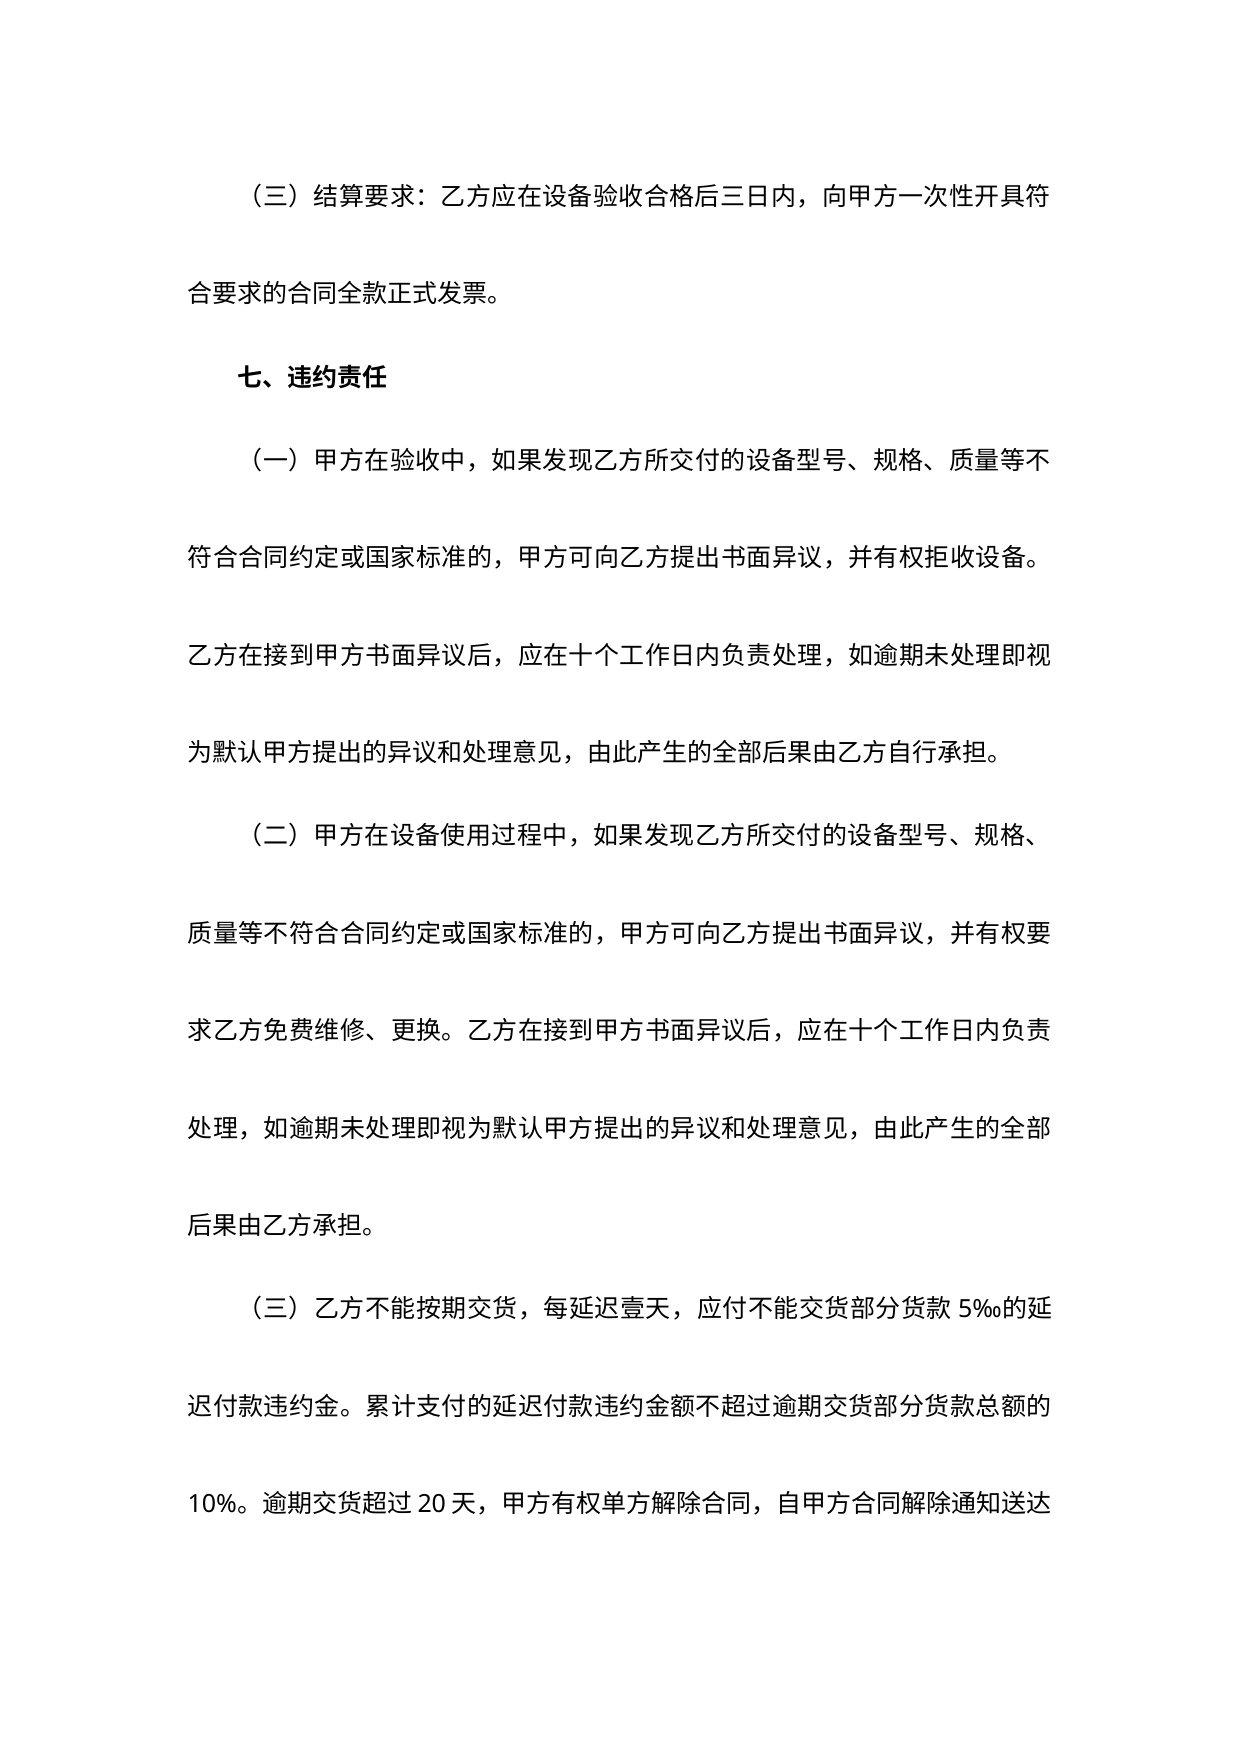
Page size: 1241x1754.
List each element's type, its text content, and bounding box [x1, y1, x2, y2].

text （二）甲方在设备使用过程中，如果发现乙方所交付的设备型号、规格、质量等不符合合同约定或国家标准的，甲方可向乙方提出书面异议，并有权要求乙方免费维修、更换。乙方在接到甲方书面异议后，应在十个工作日内负责处理，如逾期未处理即视为默认甲方提出的异议和处理意见，由此产生的全部后果由乙方承担。 [187, 801, 1053, 1256]
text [187, 1274, 1053, 1534]
text （三）结算要求：乙方应在设备验收合格后三日内，向甲方一次性开具符合要求的合同全款正式发票。 [187, 162, 1053, 324]
text （一）甲方在验收中，如果发现乙方所交付的设备型号、规格、质量等不符合合同约定或国家标准的，甲方可向乙方提出书面异议，并有权拒收设备。乙方在接到甲方书面异议后，应在十个工作日内负责处理，如逾期未处理即视为默认甲方提出的异议和处理意见，由此产生的全部后果由乙方自行承担。 [187, 426, 1053, 783]
text 七、违约责任 [187, 343, 1053, 408]
